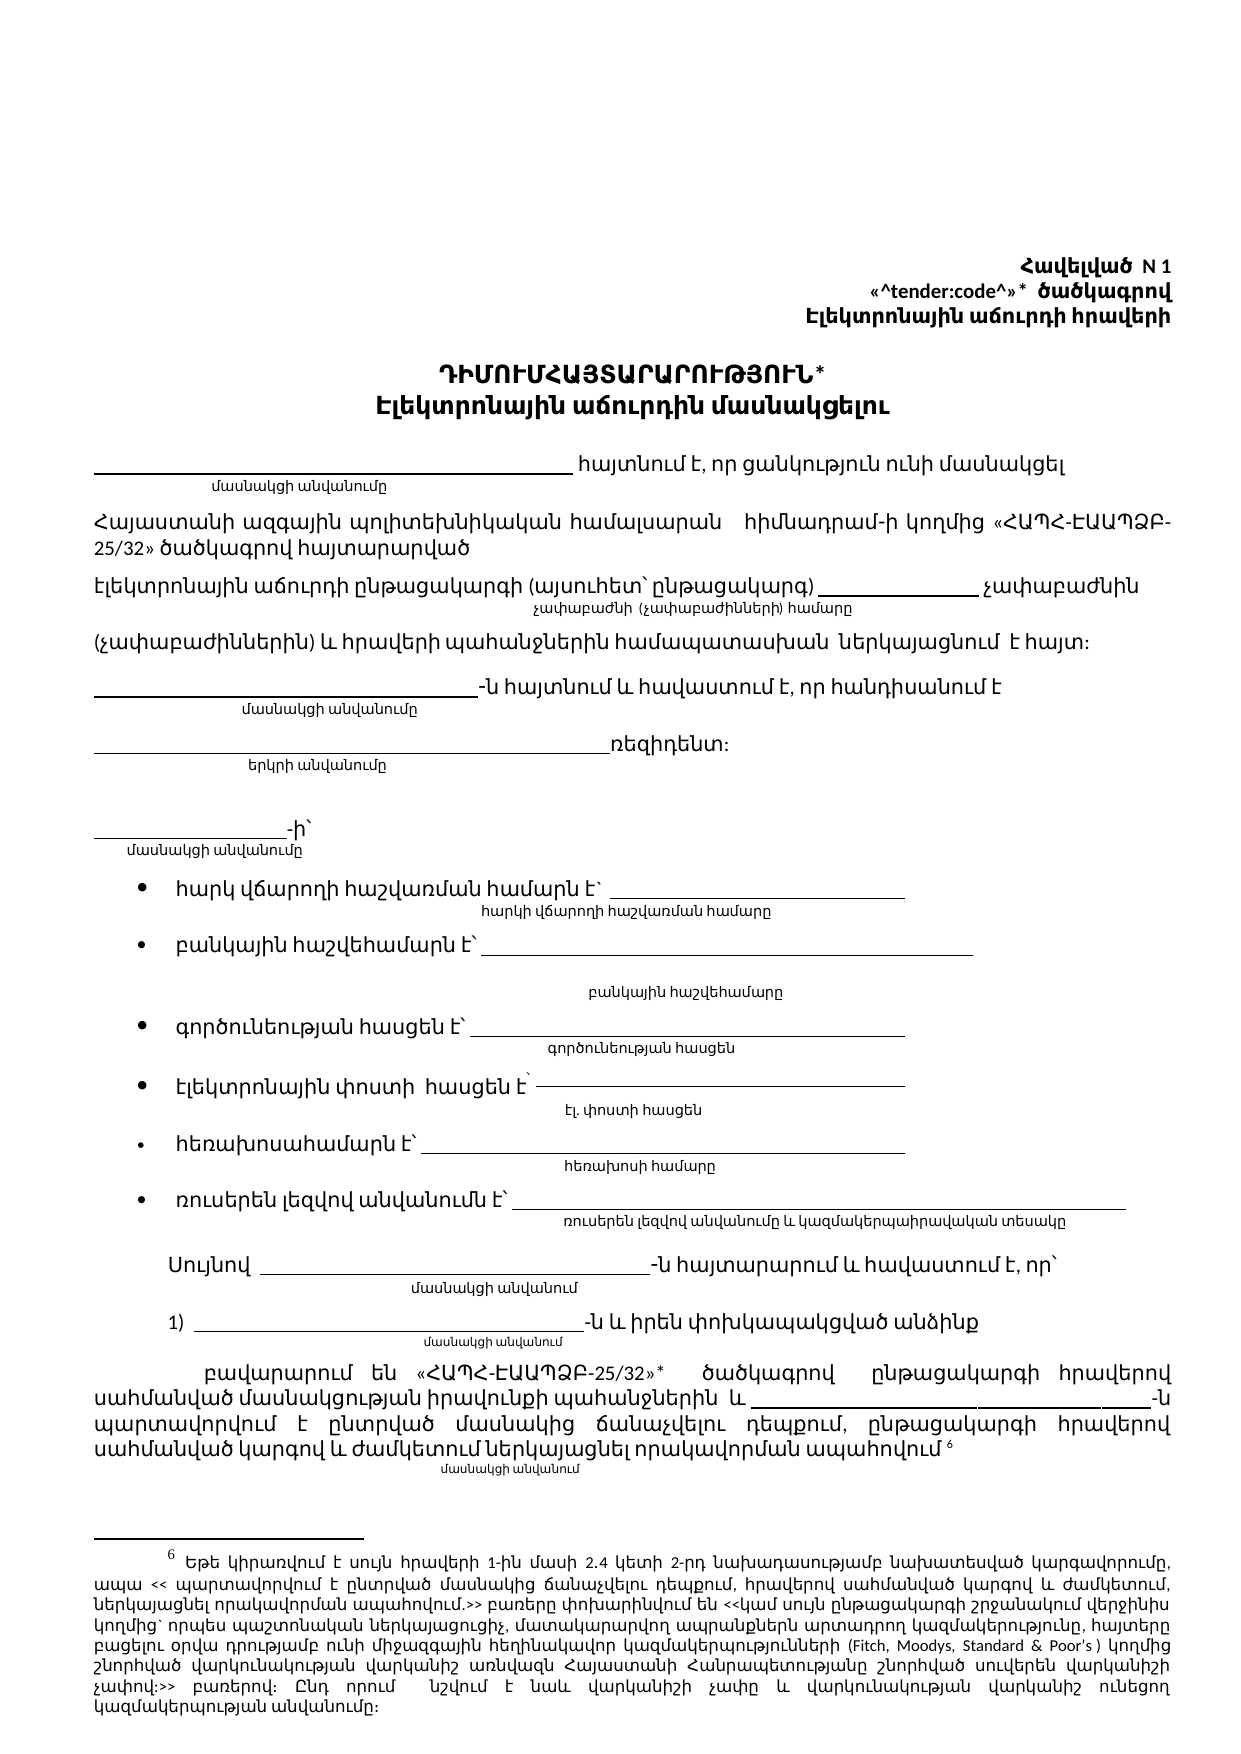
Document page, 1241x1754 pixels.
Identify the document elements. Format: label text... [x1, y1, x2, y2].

text հարկի վճարողի հաշվառման համարը [94, 902, 1171, 933]
text էլ. փոստի հասցեն [94, 1101, 1171, 1131]
text -ի՝ [94, 816, 1171, 841]
text «^tender:code^»* ծածկագրով [94, 278, 1171, 304]
text մասնակցի անվանումը [94, 841, 1171, 872]
text բավարարում են «ՀԱՊՀ-ԷԱԱՊՁԲ-25/32»* ծածկագրով ընթացակարգի հրավերով սահմանված մասնակցության իրավունքի պահանջներին և -ն պարտավորվում է ընտրված մասնակից ճանաչվելու դեպքում, ընթացակարգի հրավերով սահմանված կարգով և ժամկետում ներկայացնել որակավորման ապահովում [94, 1360, 1171, 1462]
text մասնակցի անվանումը [94, 701, 1171, 731]
text Հայաստանի ազգային պոլիտեխնիկական համալսարան հիմնադրամ-ի կողմից «ՀԱՊՀ-ԷԱԱՊՁԲ-25/32» ծածկագրով հայտարարված [94, 507, 1171, 561]
text բանկային հաշվեհամարը [94, 983, 1171, 1014]
text ԴԻՄՈՒՄՀԱՅՏԱՐԱՐՈՒԹՅՈՒՆ* [94, 360, 1171, 390]
text հայտնում է, որ ցանկություն ունի մասնակցել [94, 451, 1171, 477]
list գործունեության հասցեն է՝ [138, 1014, 1171, 1040]
text չափաբաժնի (չափաբաժինների) համարը [94, 599, 1171, 629]
text -ն հայտնում և հավաստում է, որ հանդիսանում է [94, 670, 1171, 701]
text Էլեկտրոնային աճուրդի հրավերի [94, 304, 1171, 329]
text մասնակցի անվանում [94, 1279, 1171, 1309]
text մասնակցի անվանում [94, 1335, 1171, 1360]
text ռուսերեն լեզվով անվանումը և կազմակերպաիրավական տեսակը [94, 1213, 1171, 1243]
text Հավելված N 1 [94, 253, 1171, 278]
list հեռախոսահամարն է՝ [138, 1131, 1171, 1157]
text գործունեության հասցեն [94, 1040, 1171, 1070]
text մասնակցի անվանում [94, 1462, 1171, 1487]
list ռուսերեն լեզվով անվանումն է՝ [138, 1187, 1171, 1213]
list էլեկտրոնային փոստի հասցեն է՝ [138, 1070, 1171, 1101]
list հարկ վճարողի հաշվառման համարն է` [138, 872, 1171, 902]
text ռեզիդենտ: [94, 731, 1171, 756]
subtitle Էլեկտրոնային աճուրդին մասնակցելու [94, 390, 1171, 421]
text երկրի անվանումը [94, 756, 1171, 787]
text (չափաբաժիններին) և հրավերի պահանջներին համապատասխան ներկայացնում է հայտ: [94, 629, 1171, 655]
text հեռախոսի համարը [462, 1157, 1171, 1187]
list բանկային հաշվեհամարն է՝ [138, 933, 1171, 983]
text Սույնով -ն հայտարարում և հավաստում է, որ՝ [94, 1248, 1171, 1279]
text 1) -ն և իրեն փոխկապակցված անձինք [94, 1309, 1171, 1335]
text մասնակցի անվանումը [94, 477, 1171, 507]
text էլեկտրոնային աճուրդի ընթացակարգի (այսուհետ՝ ընթացակարգ) չափաբաժնին [94, 573, 1171, 599]
